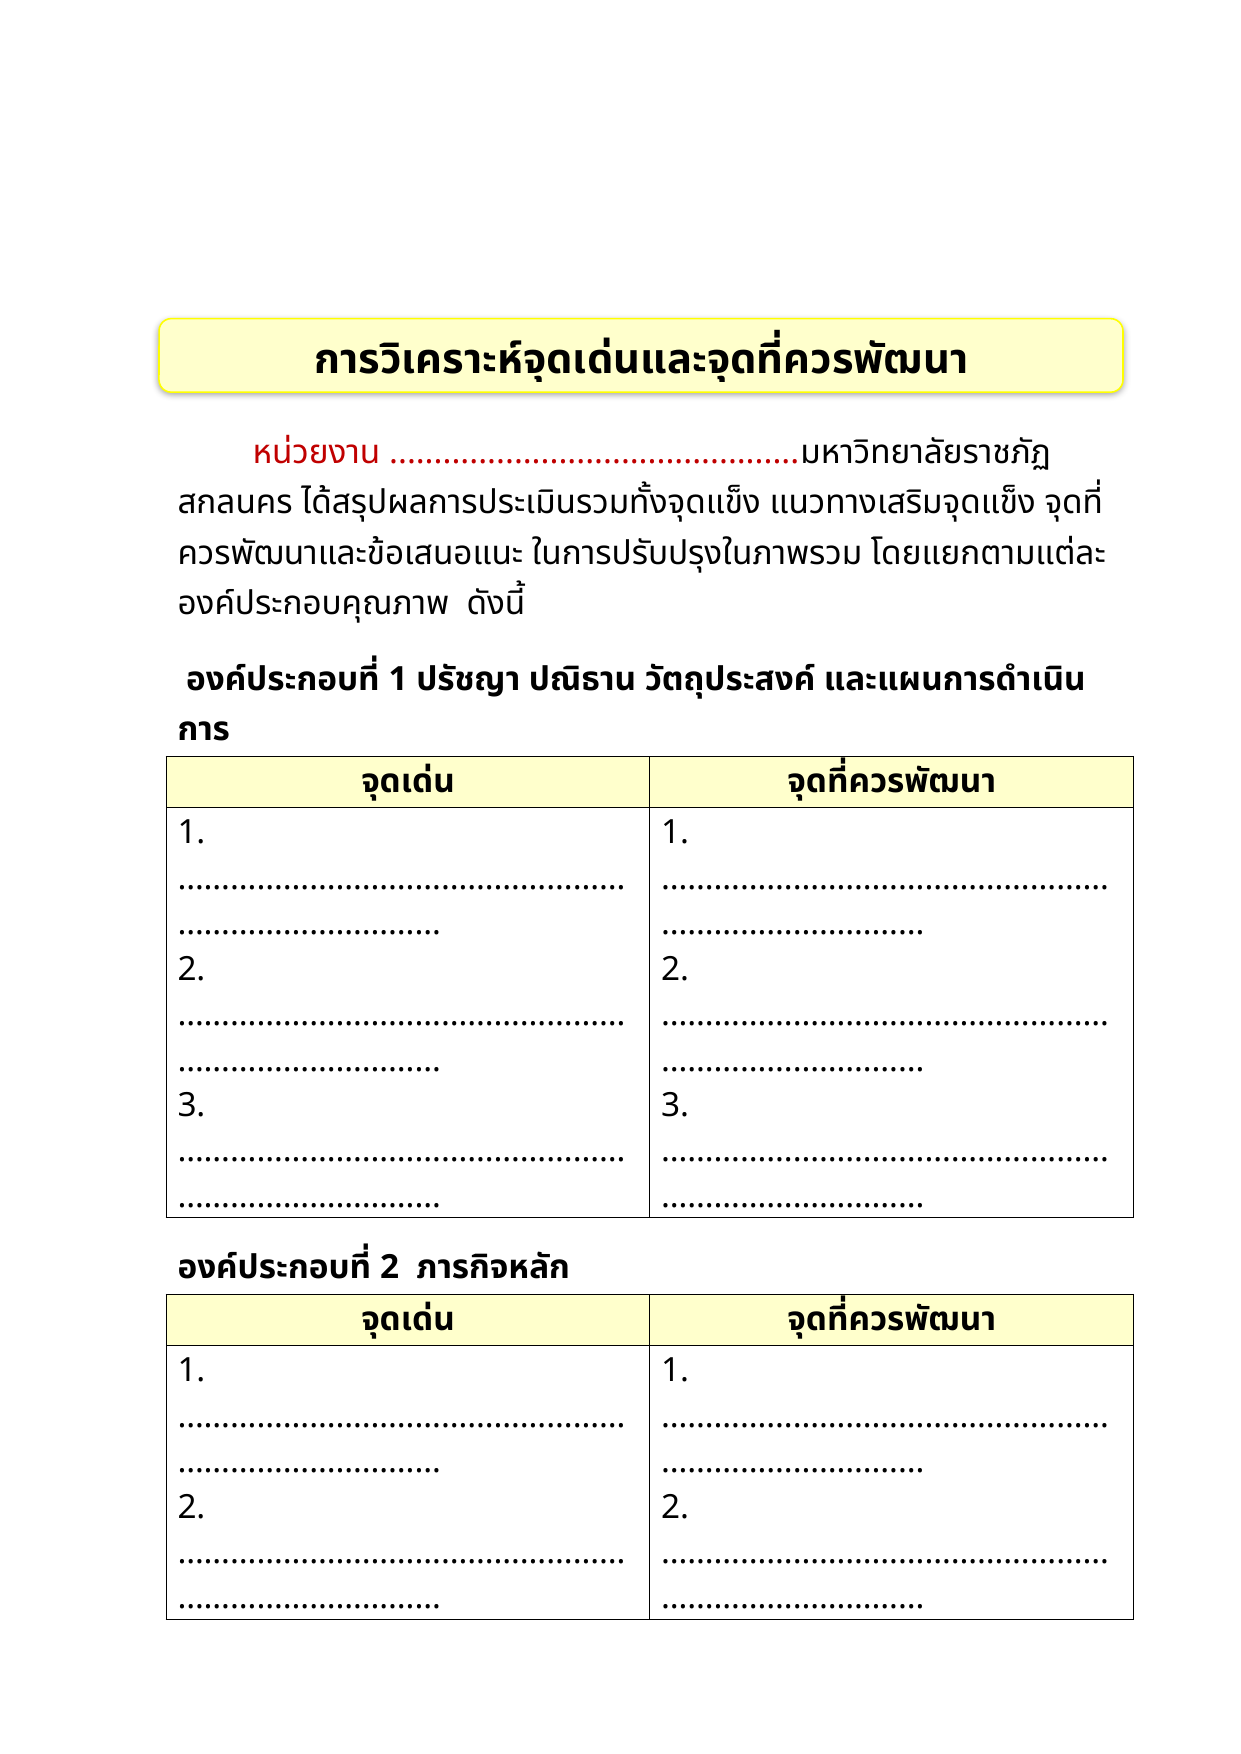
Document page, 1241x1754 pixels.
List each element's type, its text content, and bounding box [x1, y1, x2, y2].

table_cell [167, 1346, 649, 1619]
table_header จุดที่ควรพัฒนา [650, 757, 1133, 807]
table_cell 1. ……………………………………………………………………… 2. ……………………………………………………………………… 3. ……………………………………………………………………… [650, 808, 1133, 1217]
table_cell 1. ……………………………………………………………………… 2. ……………………………………………………………………… 3. ……………………………………………………………………… [167, 808, 649, 1217]
text หน่วยงาน ..............................................มหาวิทยาลัยราชภัฏสกลนคร ได้สรุปผลการประเมินรวมทั้งจุดแข็ง แนวทางเสริมจุดแข็ง จุดที่ควรพัฒนาและข้อเสนอแนะ ในการปรับปรุงในภาพรวม โดยแยกตามแต่ละองค์ประกอบคุณภาพ ดังนี้ [177, 428, 1122, 630]
table_header จุดที่ควรพัฒนา [650, 1295, 1133, 1345]
text องค์ประกอบที่ 2 ภารกิจหลัก [177, 1243, 1122, 1294]
table_header จุดเด่น [167, 757, 649, 807]
table_header จุดเด่น [167, 1295, 649, 1345]
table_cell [650, 1346, 1133, 1619]
text องค์ประกอบที่ 1 ปรัชญา ปณิธาน วัตถุประสงค์ และแผนการดำเนินการ [177, 655, 1122, 756]
